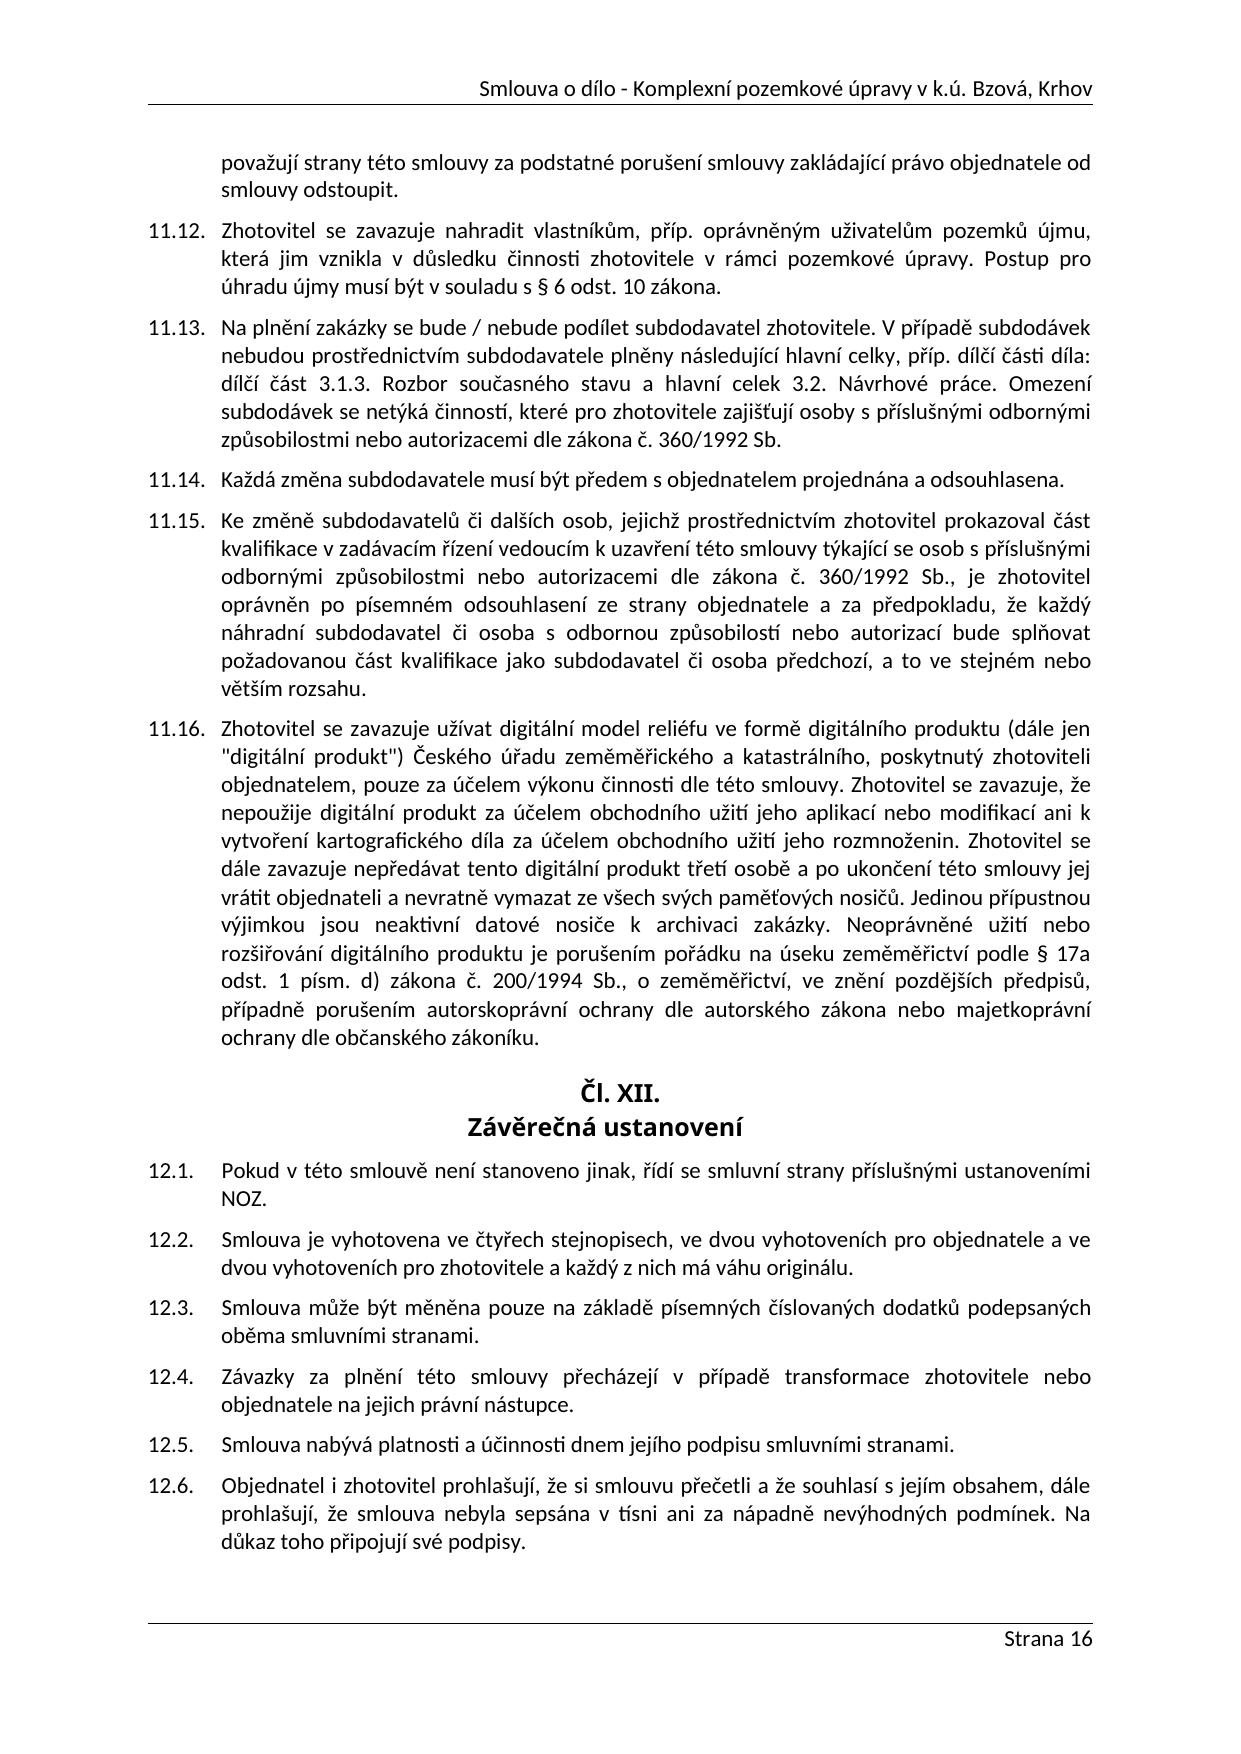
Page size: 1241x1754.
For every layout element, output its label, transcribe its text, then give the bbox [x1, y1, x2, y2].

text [148, 148, 1093, 204]
text Zhotovitel se zavazuje nahradit vlastníkům, příp. oprávněným uživatelům pozemků újmu, která jim vznikla v důsledku činnosti zhotovitele v rámci pozemkové úpravy. Postup pro úhradu újmy musí být v souladu s § 6 odst. 10 zákona. [148, 216, 1093, 300]
subtitle Čl. XII. Závěrečná ustanovení [118, 1076, 1093, 1144]
text Smlouva je vyhotovena ve čtyřech stejnopisech, ve dvou vyhotoveních pro objednatele a ve dvou vyhotoveních pro zhotovitele a každý z nich má váhu originálu. [148, 1225, 1093, 1281]
text Závazky za plnění této smlouvy přecházejí v případě transformace zhotovitele nebo objednatele na jejich právní nástupce. [148, 1362, 1093, 1418]
text Smlouva nabývá platnosti a účinnosti dnem jejího podpisu smluvními stranami. [148, 1431, 1093, 1458]
text Každá změna subdodavatele musí být předem s objednatelem projednána a odsouhlasena. [148, 465, 1093, 493]
text Smlouva může být měněna pouze na základě písemných číslovaných dodatků podepsaných oběma smluvními stranami. [148, 1293, 1093, 1349]
text Objednatel i zhotovitel prohlašují, že si smlouvu přečetli a že souhlasí s jejím obsahem, dále prohlašují, že smlouva nebyla sepsána v tísni ani za nápadně nevýhodných podmínek. Na důkaz toho připojují své podpisy. [148, 1471, 1093, 1555]
text Pokud v této smlouvě není stanoveno jinak, řídí se smluvní strany příslušnými ustanoveními NOZ. [148, 1156, 1093, 1212]
text Na plnění zakázky se bude / nebude podílet subdodavatel zhotovitele. V případě subdodávek nebudou prostřednictvím subdodavatele plněny následující hlavní celky, příp. dílčí části díla: dílčí část 3.1.3. Rozbor současného stavu a hlavní celek 3.2. Návrhové práce. Omezení subdodávek se netýká činností, které pro zhotovitele zajišťují osoby s příslušnými odbornými způsobilostmi nebo autorizacemi dle zákona č. 360/1992 Sb. [148, 313, 1093, 453]
text Ke změně subdodavatelů či dalších osob, jejichž prostřednictvím zhotovitel prokazoval část kvalifikace v zadávacím řízení vedoucím k uzavření této smlouvy týkající se osob s příslušnými odbornými způsobilostmi nebo autorizacemi dle zákona č. 360/1992 Sb., je zhotovitel oprávněn po písemném odsouhlasení ze strany objednatele a za předpokladu, že každý náhradní subdodavatel či osoba s odbornou způsobilostí nebo autorizací bude splňovat požadovanou část kvalifikace jako subdodavatel či osoba předchozí, a to ve stejném nebo větším rozsahu. [148, 506, 1093, 702]
text Zhotovitel se zavazuje užívat digitální model reliéfu ve formě digitálního produktu (dále jen "digitální produkt") Českého úřadu zeměměřického a katastrálního, poskytnutý zhotoviteli objednatelem, pouze za účelem výkonu činnosti dle této smlouvy. Zhotovitel se zavazuje, že nepoužije digitální produkt za účelem obchodního užití jeho aplikací nebo modifikací ani k vytvoření kartografického díla za účelem obchodního užití jeho rozmnoženin. Zhotovitel se dále zavazuje nepředávat tento digitální produkt třetí osobě a po ukončení této smlouvy jej vrátit objednateli a nevratně vymazat ze všech svých paměťových nosičů. Jedinou přípustnou výjimkou jsou neaktivní datové nosiče k archivaci zakázky. Neoprávněné užití nebo rozšiřování digitálního produktu je porušením pořádku na úseku zeměměřictví podle § 17a odst. 1 písm. d) zákona č. 200/1994 Sb., o zeměměřictví, ve znění pozdějších předpisů, případně porušením autorskoprávní ochrany dle autorského zákona nebo majetkoprávní ochrany dle občanského zákoníku. [148, 714, 1093, 1051]
